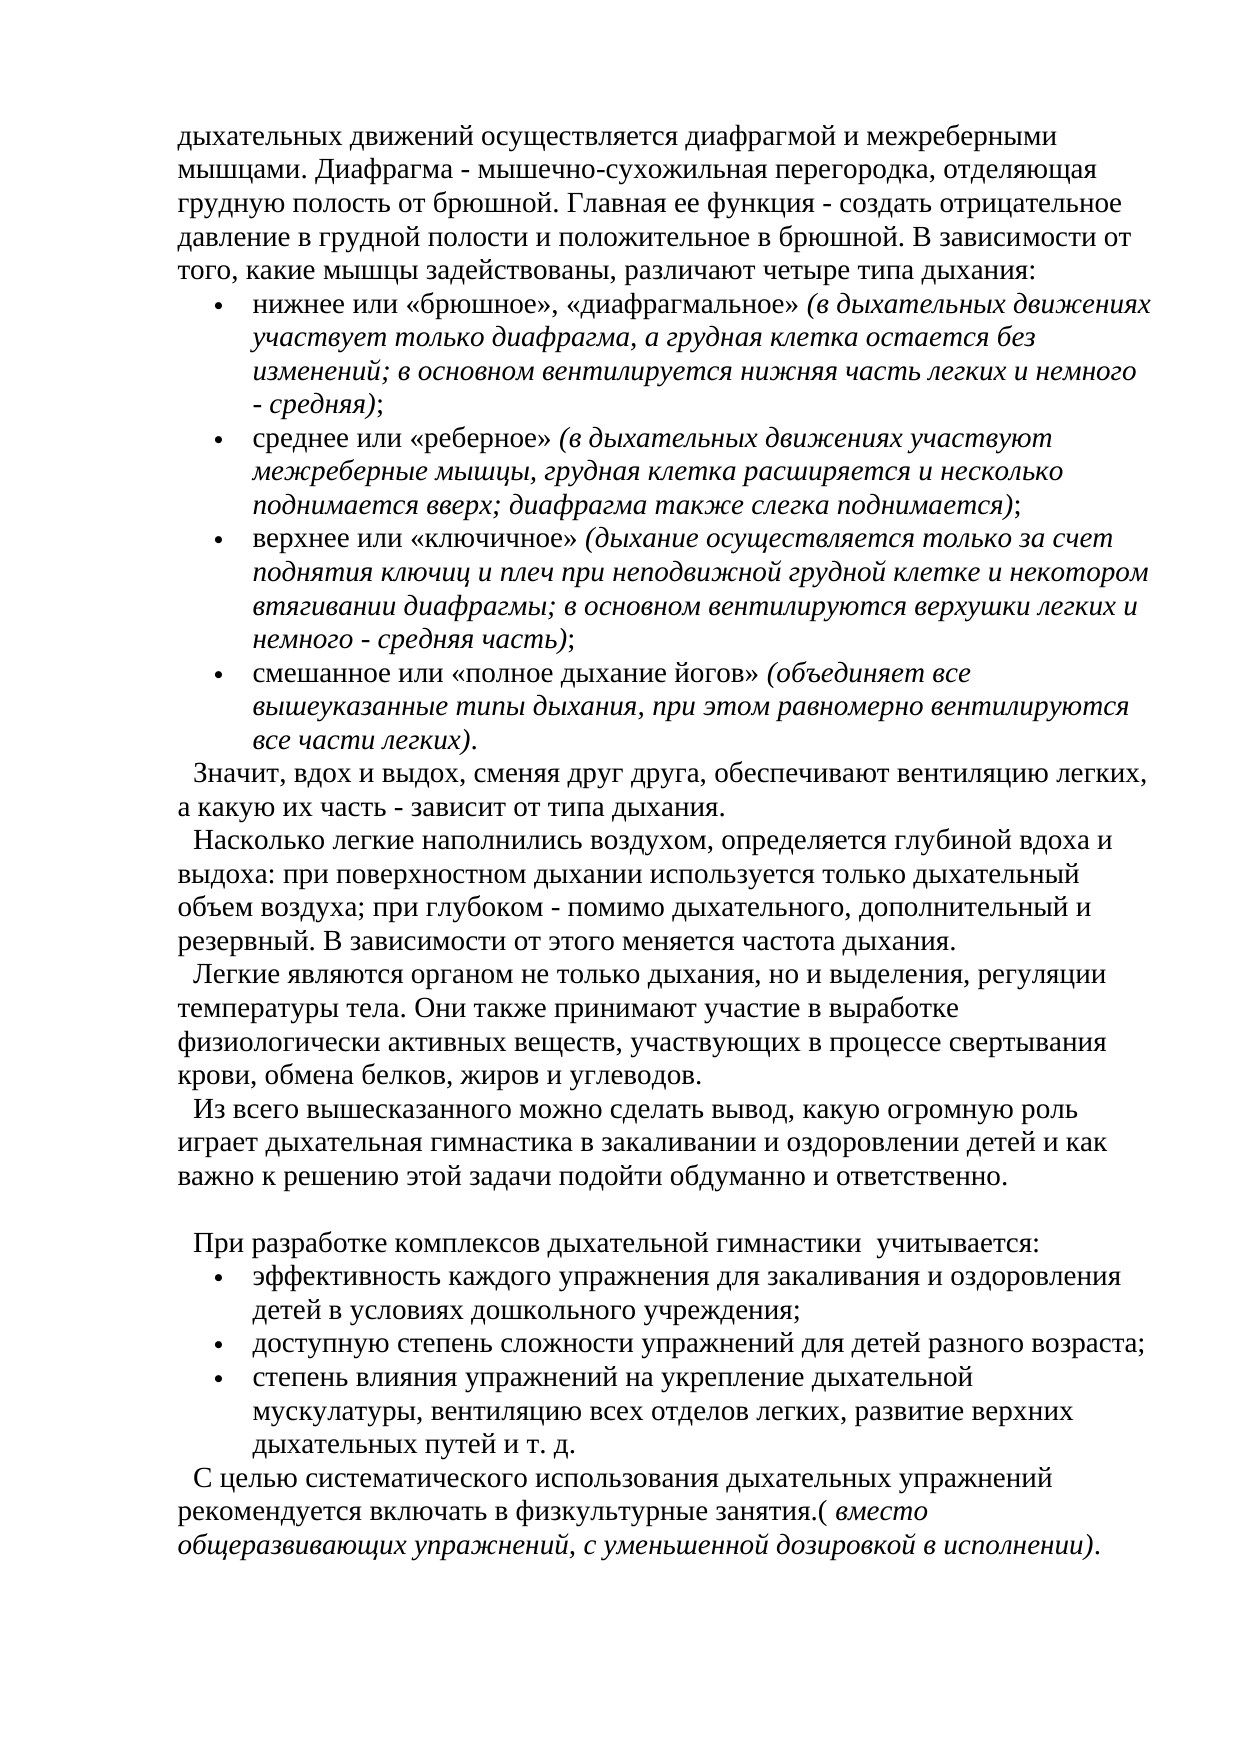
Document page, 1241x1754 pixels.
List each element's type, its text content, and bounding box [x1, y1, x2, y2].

list степень влияния упражнений на укрепление дыхательной мускулатуры, вентиляцию всех отделов легких, развитие верхних дыхательных путей и т. д. [215, 1359, 1152, 1460]
list доступную степень сложности упражнений для детей разного возраста; [215, 1326, 1152, 1359]
text При разработке комплексов дыхательной гимнастики учитывается: [177, 1225, 1152, 1258]
list смешанное или «полное дыхание йогов» (объединяет все вышеуказанные типы дыхания, при этом равномерно вентилируются все части легких). [215, 655, 1152, 755]
list верхнее или «ключичное» (дыхание осуществляется только за счет поднятия ключиц и плеч при неподвижной грудной клетке и некотором втягивании диафрагмы; в основном вентилируются верхушки легких и немного - средняя часть); [215, 521, 1152, 655]
list нижнее или «брюшное», «диафрагмальное» (в дыхательных движениях участвует только диафрагма, а грудная клетка остается без изменений; в основном вентилируется нижняя часть легких и немного - средняя); [215, 286, 1152, 420]
text Легкие являются органом не только дыхания, но и выделения, регуляции температуры тела. Они также принимают участие в выработке физиологически активных веществ, участвующих в процессе свертывания крови, обмена белков, жиров и углеводов. [177, 957, 1152, 1091]
text Из всего вышесказанного можно сделать вывод, какую огромную роль играет дыхательная гимнастика в закаливании и оздоровлении детей и как важно к решению этой задачи подойти обдуманно и ответственно. [177, 1091, 1152, 1191]
list эффективность каждого упражнения для закаливания и оздоровления детей в условиях дошкольного учреждения; [215, 1258, 1152, 1326]
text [177, 118, 1152, 286]
text Насколько легкие наполнились воздухом, определяется глубиной вдоха и выдоха: при поверхностном дыхании используется только дыхательный объем воздуха; при глубоком - помимо дыхательного, дополнительный и резервный. В зависимости от этого меняется частота дыхания. [177, 822, 1152, 957]
text Значит, вдох и выдох, сменяя друг друга, обеспечивают вентиляцию легких, а какую их часть - зависит от типа дыхания. [177, 755, 1152, 822]
list среднее или «реберное» (в дыхательных движениях участвуют межреберные мышцы, грудная клетка расширяется и несколько поднимается вверх; диафрагма также слегка поднимается); [215, 420, 1152, 521]
text С целью систематического использования дыхательных упражнений рекомендуется включать в физкультурные занятия.( вместо общеразвивающих упражнений, с уменьшенной дозировкой в исполнении). [177, 1460, 1152, 1560]
